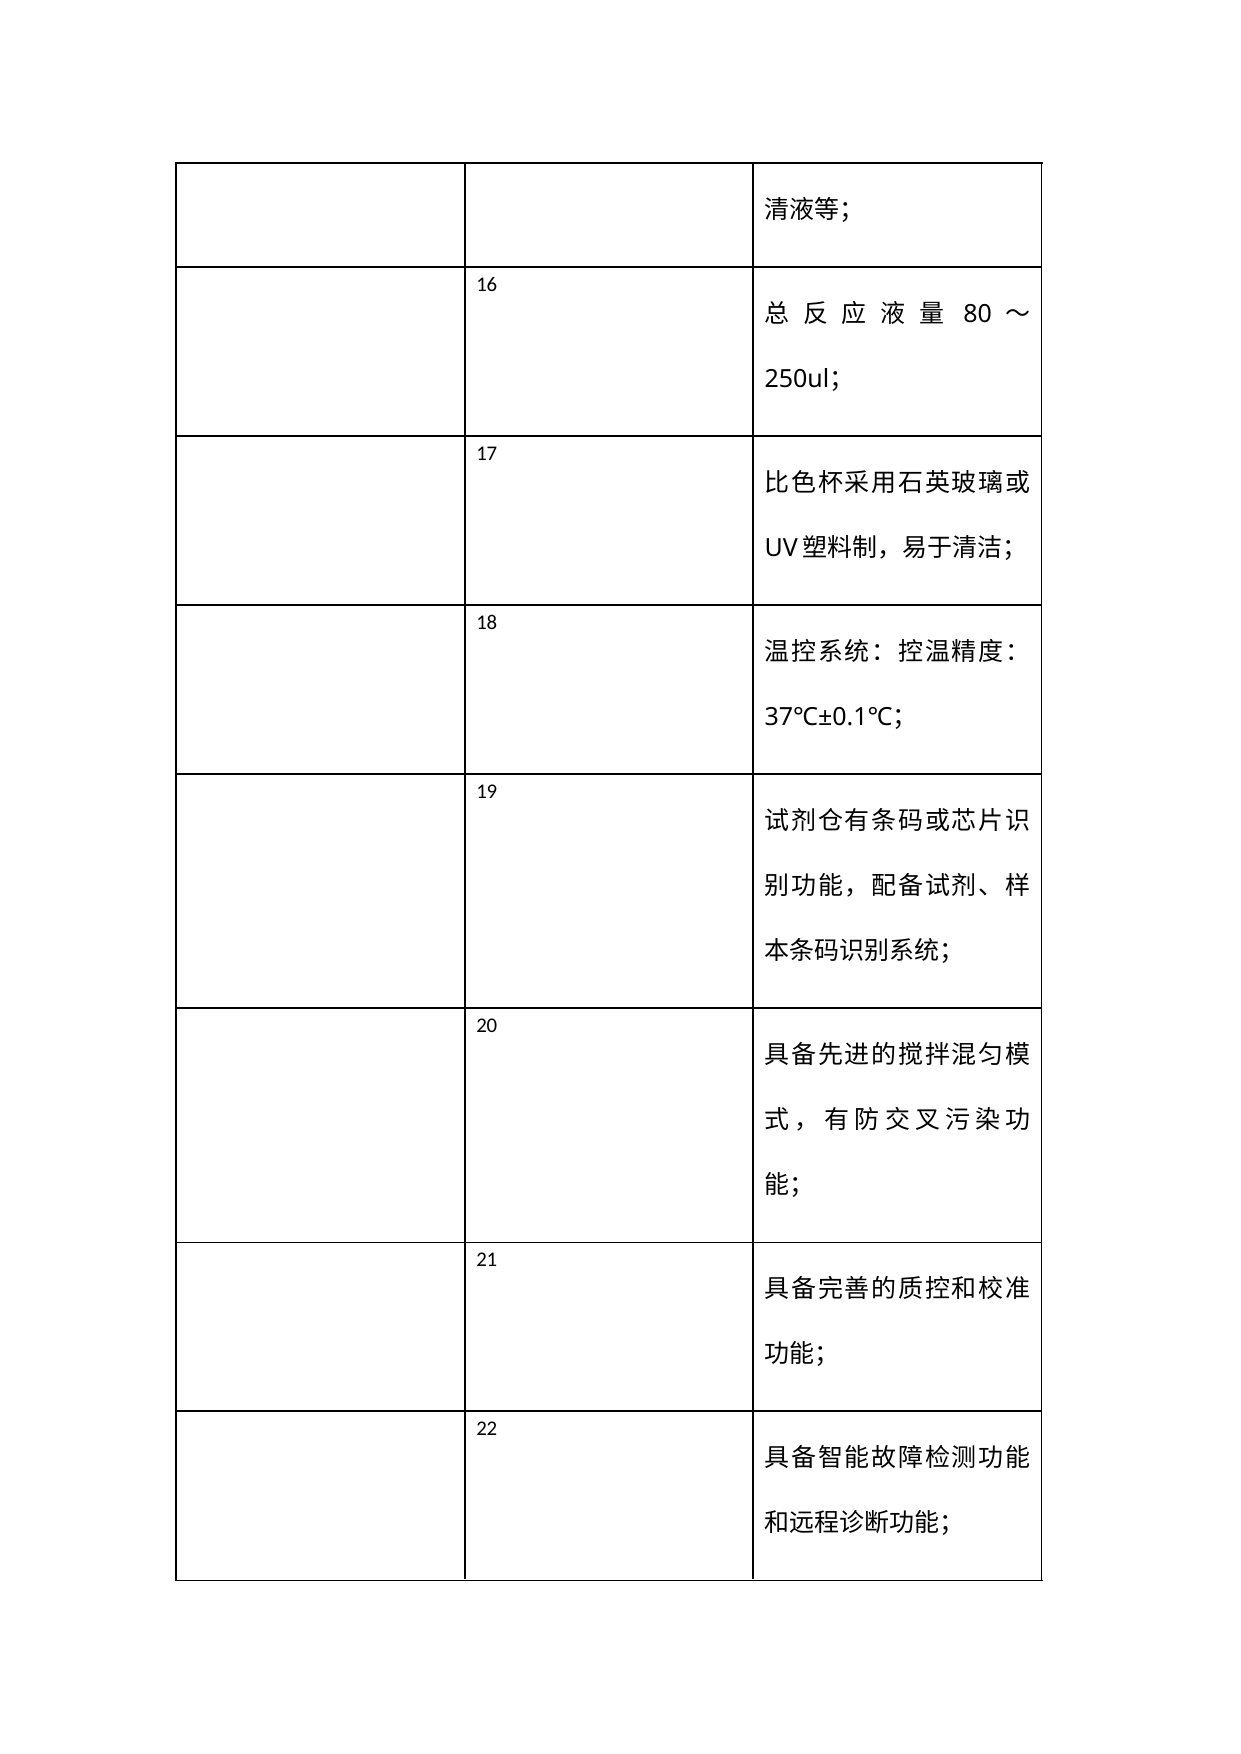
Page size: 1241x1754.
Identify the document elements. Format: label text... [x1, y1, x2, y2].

table_cell [177, 775, 464, 1007]
table_cell [177, 164, 464, 266]
table_cell 20 [466, 1009, 752, 1241]
table_cell 总反应液量80～250ul； [754, 268, 1041, 435]
table_cell 21 [466, 1243, 752, 1410]
table_cell [177, 606, 464, 773]
table_cell 具备完善的质控和校准功能； [754, 1243, 1041, 1410]
table_cell 18 [466, 606, 752, 773]
table_cell 比色杯采用石英玻璃或UV塑料制，易于清洁； [754, 437, 1041, 604]
table_cell 具备智能故障检测功能和远程诊断功能； [754, 1412, 1041, 1579]
table_cell 试剂仓有条码或芯片识别功能，配备试剂、样本条码识别系统； [754, 775, 1041, 1007]
table_cell 19 [466, 775, 752, 1007]
table_cell 17 [466, 437, 752, 604]
table_cell 16 [466, 268, 752, 435]
table_cell 22 [466, 1412, 752, 1579]
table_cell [754, 164, 1041, 266]
table_cell [177, 1243, 464, 1410]
table_cell 具备先进的搅拌混匀模式，有防交叉污染功能； [754, 1009, 1041, 1241]
table_cell [177, 1009, 464, 1241]
table_cell 温控系统：控温精度：37℃±0.1℃； [754, 606, 1041, 773]
table_cell 15 [466, 164, 752, 266]
table_cell [177, 1412, 464, 1579]
table_cell [177, 437, 464, 604]
table_cell [177, 268, 464, 435]
